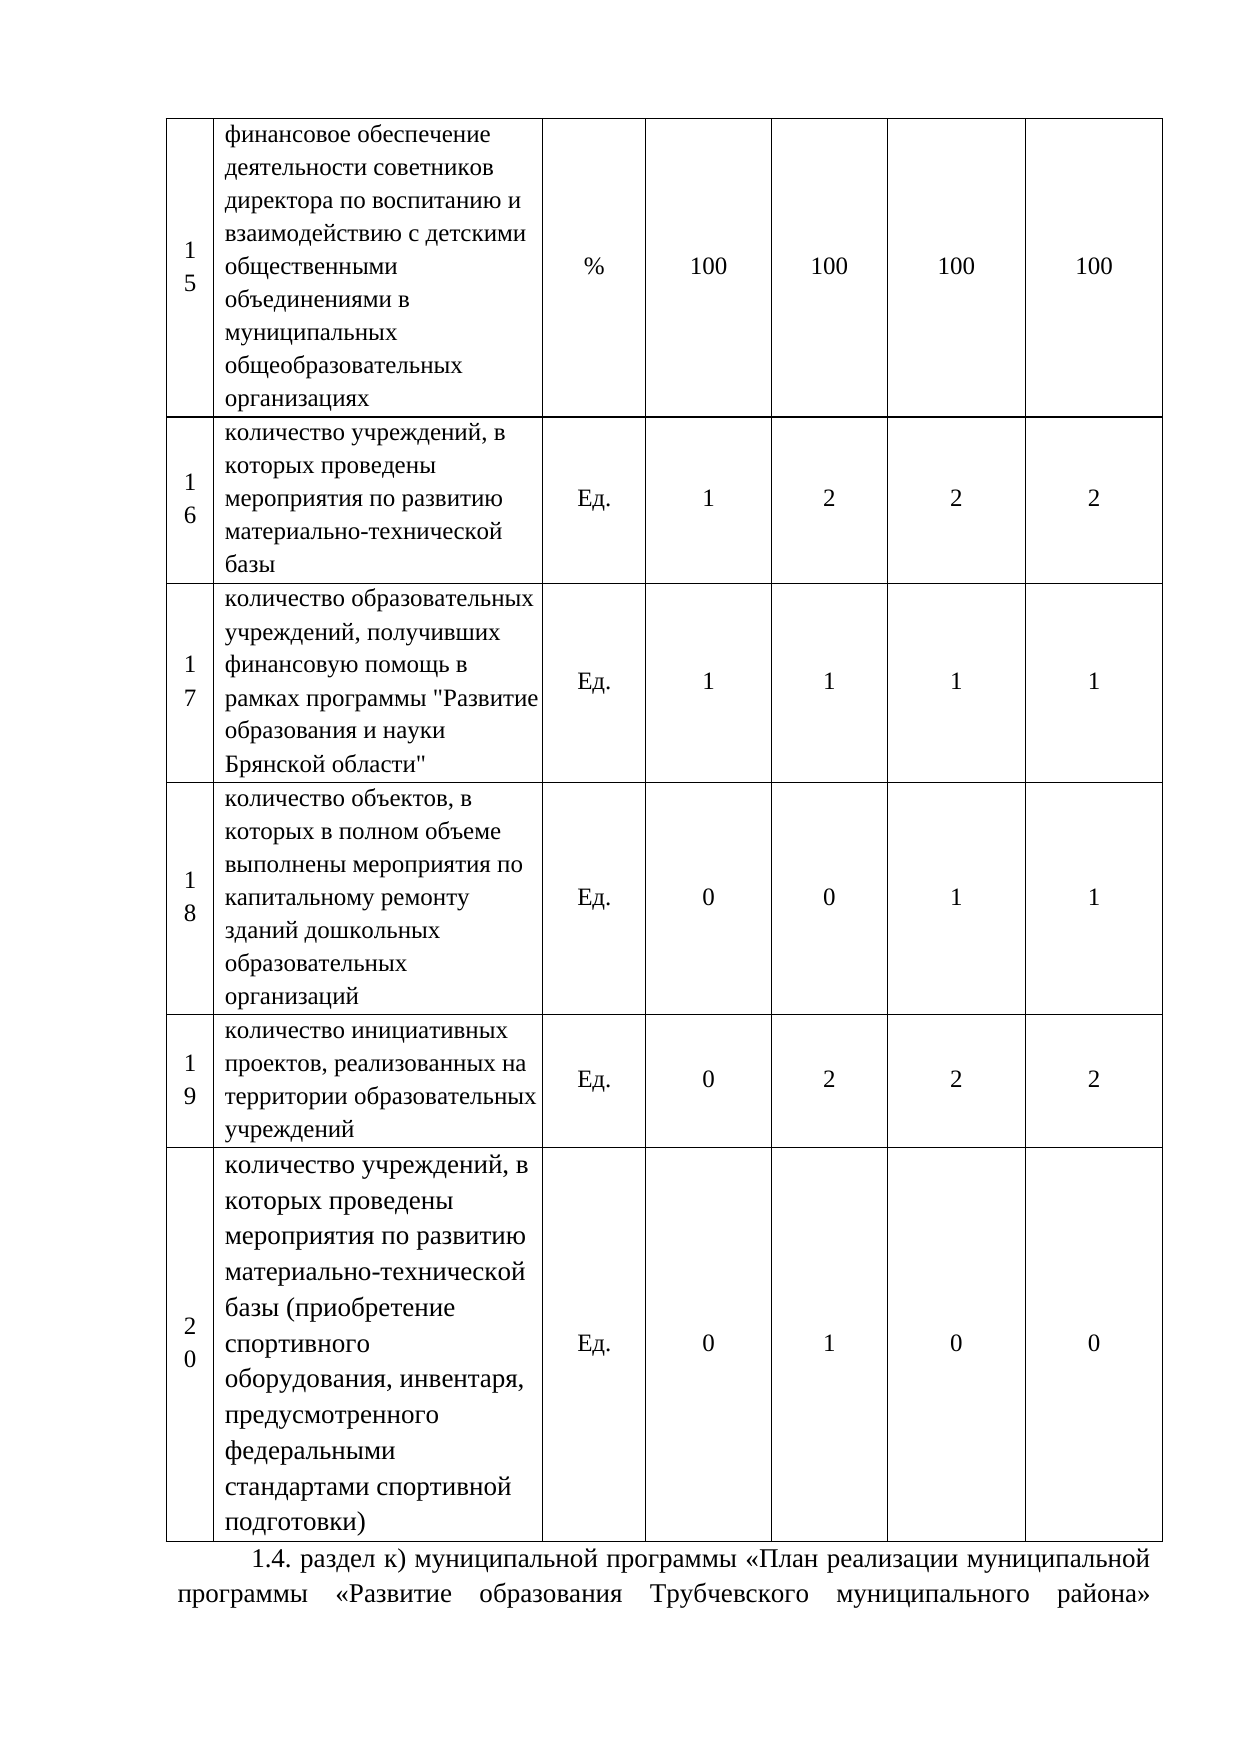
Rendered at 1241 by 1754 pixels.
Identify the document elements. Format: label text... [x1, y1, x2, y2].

table_cell 100 [772, 119, 887, 416]
table_cell 15 [167, 119, 213, 416]
table_cell 0 [646, 783, 771, 1014]
table_cell 19 [167, 1015, 213, 1147]
table_cell 1 [646, 584, 771, 782]
table_cell 100 [646, 119, 771, 416]
table_cell 2 [772, 1015, 887, 1147]
table_cell количество учреждений, в которых проведены мероприятия по развитию материально-технической базы (приобретение спортивного оборудования, инвентаря, предусмотренного федеральными стандартами спортивной подготовки) [214, 1148, 542, 1541]
table_cell Ед. [543, 584, 645, 782]
table_cell количество объектов, в которых в полном объеме выполнены мероприятия по капитальному ремонту зданий дошкольных образовательных организаций [214, 783, 542, 1014]
table_cell 17 [167, 584, 213, 782]
table_cell 16 [167, 418, 213, 582]
table_cell 1 [1026, 584, 1162, 782]
table_cell количество учреждений, в которых проведены мероприятия по развитию материально-технической базы [214, 418, 542, 582]
table_cell 100 [1026, 119, 1162, 416]
table_cell 0 [888, 1148, 1025, 1541]
table_cell 0 [646, 1015, 771, 1147]
table_cell 2 [1026, 1015, 1162, 1147]
table_cell Ед. [543, 418, 645, 582]
table_cell % [543, 119, 645, 416]
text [177, 1542, 1152, 1609]
table_cell 2 [888, 1015, 1025, 1147]
table_cell Ед. [543, 1015, 645, 1147]
table_cell количество образовательных учреждений, получивших финансовую помощь в рамках программы "Развитие образования и науки Брянской области" [214, 584, 542, 782]
table_cell Ед. [543, 783, 645, 1014]
table_cell 0 [646, 1148, 771, 1541]
table_cell количество инициативных проектов, реализованных на территории образовательных учреждений [214, 1015, 542, 1147]
table_cell 1 [772, 584, 887, 782]
table_cell 1 [1026, 783, 1162, 1014]
table_cell 20 [167, 1148, 213, 1541]
table_cell 0 [772, 783, 887, 1014]
table_cell 1 [888, 783, 1025, 1014]
table_cell 1 [646, 418, 771, 582]
table_cell 2 [772, 418, 887, 582]
table_cell 0 [1026, 1148, 1162, 1541]
table_cell 2 [1026, 418, 1162, 582]
table_cell 1 [772, 1148, 887, 1541]
table_cell 1 [888, 584, 1025, 782]
table_cell Ед. [543, 1148, 645, 1541]
table_cell 18 [167, 783, 213, 1014]
table_cell 2 [888, 418, 1025, 582]
table_cell финансовое обеспечение деятельности советников директора по воспитанию и взаимодействию с детскими общественными объединениями в муниципальных общеобразовательных организациях [214, 119, 542, 416]
table_cell 100 [888, 119, 1025, 416]
